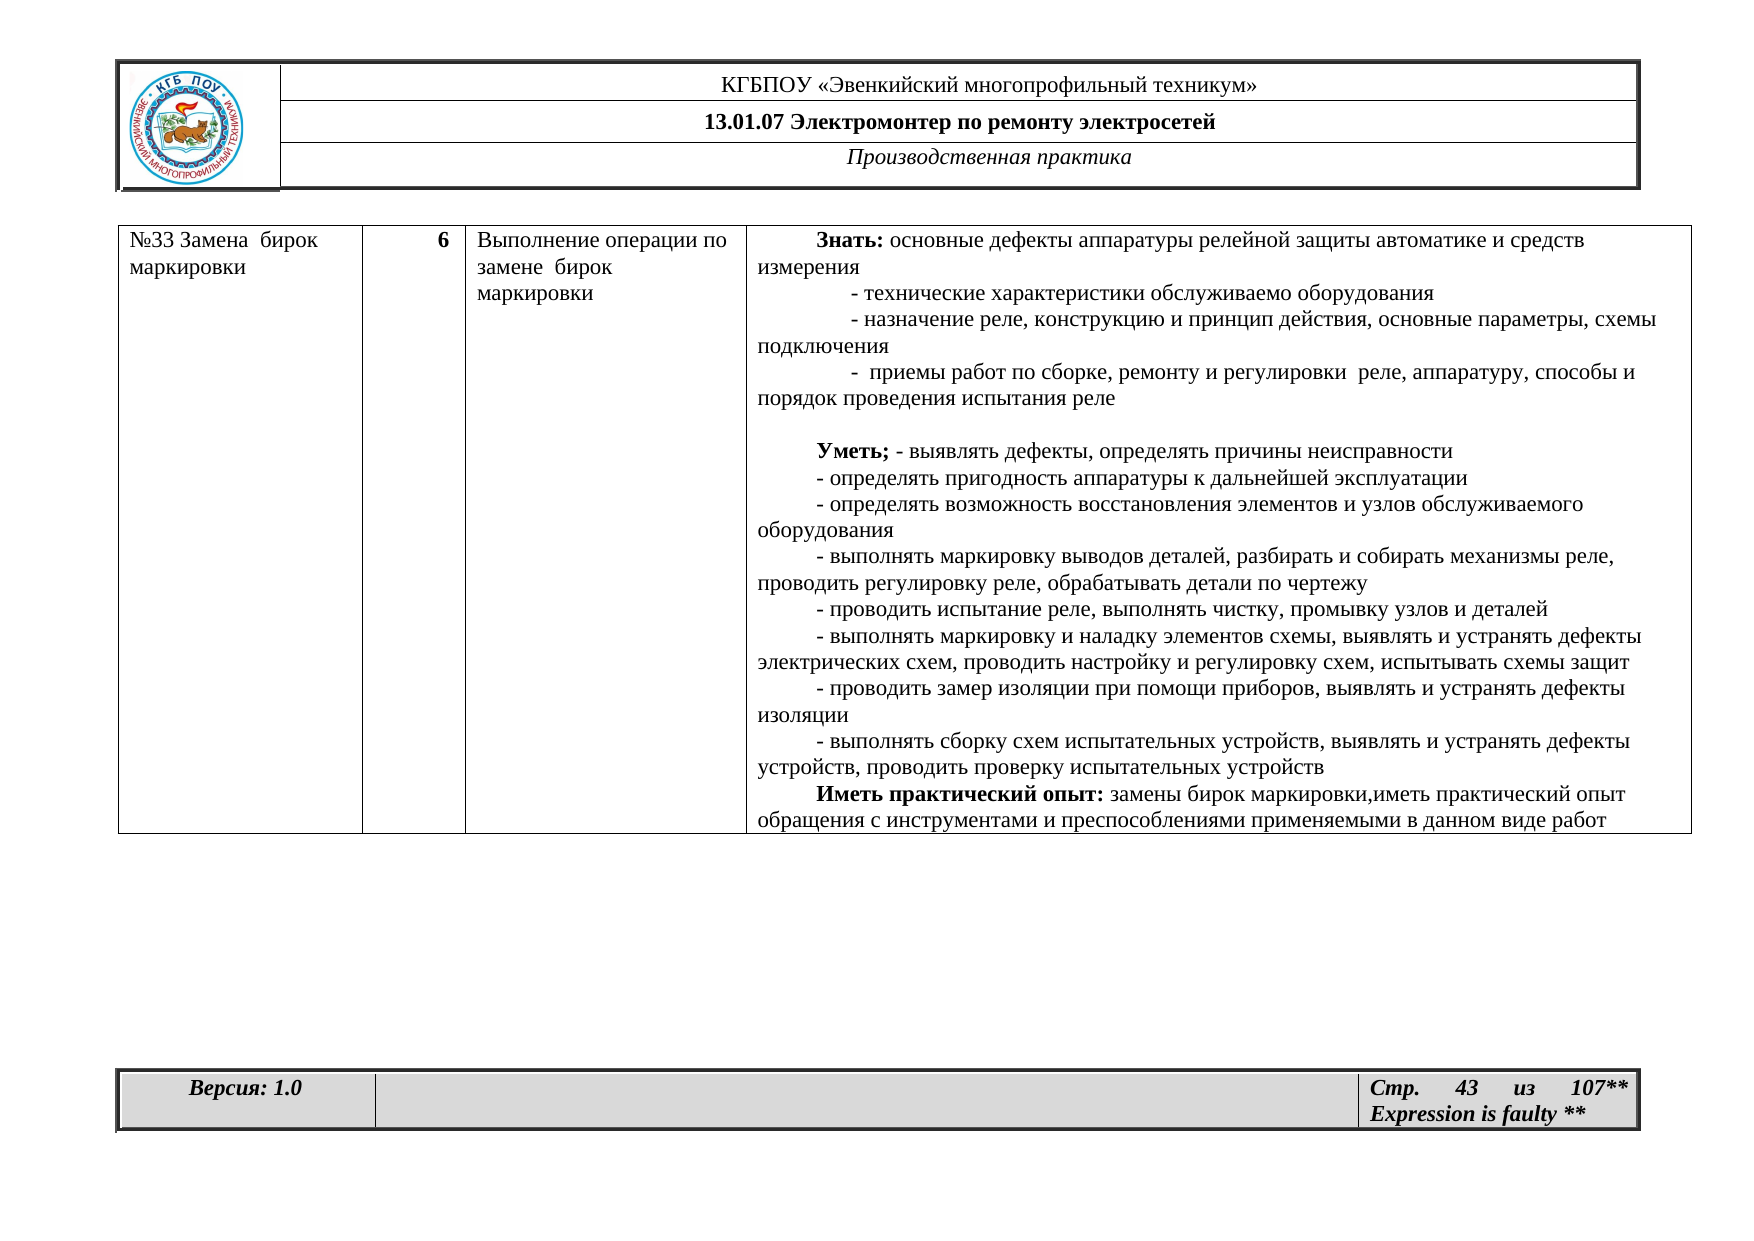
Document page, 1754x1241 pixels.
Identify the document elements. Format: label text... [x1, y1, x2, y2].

picture [129, 71, 176, 119]
table_cell 6 [363, 226, 465, 832]
table_cell Знать: основные дефекты аппаратуры релейной защиты автоматике и средств измерения - технические характеристики обслуживаемо оборудования - назначение реле, конструкцию и принцип действия, основные параметры, схемы подключения - приемы работ по сборке, ремонту и регулировки реле, аппаратуру, способы и порядок проведения испытания реле Уметь; - выявлять дефекты, определять причины неисправности - определять пригодность аппаратуры к дальнейшей эксплуатации - определять возможность восстановления элементов и узлов обслуживаемого оборудования - выполнять маркировку выводов деталей, разбирать и собирать механизмы реле, проводить регулировку реле, обрабатывать детали по чертежу - проводить испытание реле, выполнять чистку, промывку узлов и деталей - выполнять маркировку и наладку элементов схемы, выявлять и устранять дефекты электрических схем, проводить настройку и регулировку схем, испытывать схемы защит - проводить замер изоляции при помощи приборов, выявлять и устранять дефекты изоляции - выполнять сборку схем испытательных устройств, выявлять и устранять дефекты устройств, проводить проверку испытательных устройств Иметь практический опыт: замены бирок маркировки,иметь практический опыт обращения с инструментами и преспособлениями применяемыми в данном виде работ [747, 226, 1691, 832]
table_cell №33 Замена бирок маркировки [119, 226, 362, 832]
picture [129, 71, 244, 186]
table_cell Выполнение операции по замене бирок маркировки [466, 226, 746, 832]
